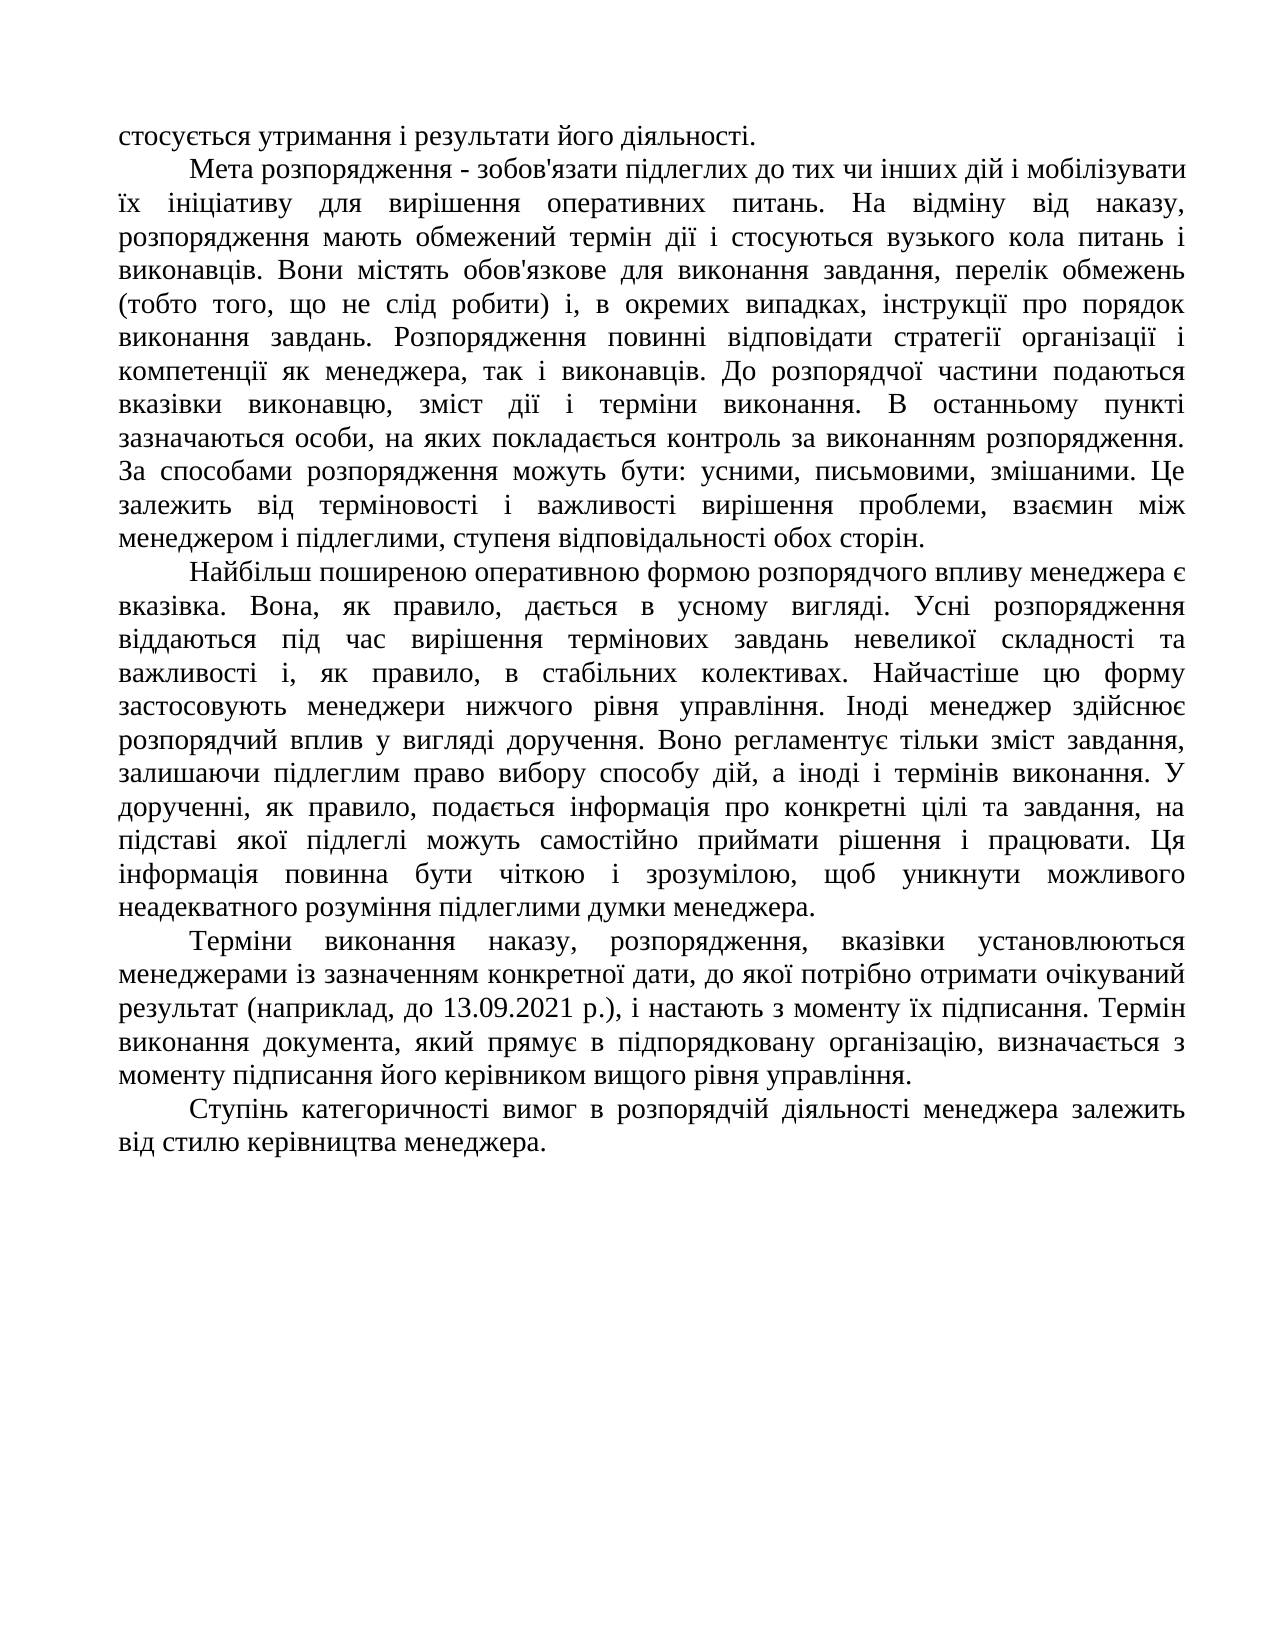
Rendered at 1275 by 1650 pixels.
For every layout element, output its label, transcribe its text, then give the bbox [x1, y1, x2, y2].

text Найбільш поширеною оперативною формою розпорядчого впливу менеджера є вказівка. Вона, як правило, дається в усному вигляді. Усні розпорядження віддаються під час вирішення термінових завдань невеликої складності та важливості і, як правило, в стабільних колективах. Найчастіше цю форму застосовують менеджери нижчого рівня управління. Іноді менеджер здійснює розпорядчий вплив у вигляді доручення. Воно регламентує тільки зміст завдання, залишаючи підлеглим право вибору способу дій, а іноді і термінів виконання. У дорученні, як правило, подається інформація про конкретні цілі та завдання, на підставі якої підлеглі можуть самостійно приймати рішення і працювати. Ця інформація повинна бути чіткою і зрозумілою, щоб уникнути можливого неадекватного розуміння підлеглими думки менеджера. [118, 554, 1186, 923]
text Терміни виконання наказу, розпорядження, вказівки установлюються менеджерами із зазначенням конкретної дати, до якої потрібно отримати очікуваний результат (наприклад, до 13.09.2021 р.), і настають з моменту їх підписання. Термін виконання документа, який прямує в підпорядковану організацію, визначається з моменту підписання його керівником вищого рівня управління. [118, 923, 1186, 1091]
text Ступінь категоричності вимог в розпорядчій діяльності менеджера залежить від стилю керівництва менеджера. [118, 1091, 1186, 1158]
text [118, 118, 1186, 152]
text Мета розпорядження - зобов'язати підлеглих до тих чи інших дій і мобілізувати їх ініціативу для вирішення оперативних питань. На відміну від наказу, розпорядження мають обмежений термін дії і стосуються вузького кола питань і виконавців. Вони містять обов'язкове для виконання завдання, перелік обмежень (тобто того, що не слід робити) і, в окремих випадках, інструкції про порядок виконання завдань. Розпорядження повинні відповідати стратегії організації і компетенції як менеджера, так і виконавців. До розпорядчої частини подаються вказівки виконавцю, зміст дії і терміни виконання. В останньому пункті зазначаються особи, на яких покладається контроль за виконанням розпорядження. За способами розпорядження можуть бути: усними, письмовими, змішаними. Це залежить від терміновості і важливості вирішення проблеми, взаємин між менеджером і підлеглими, ступеня відповідальності обох сторін. [118, 152, 1186, 554]
